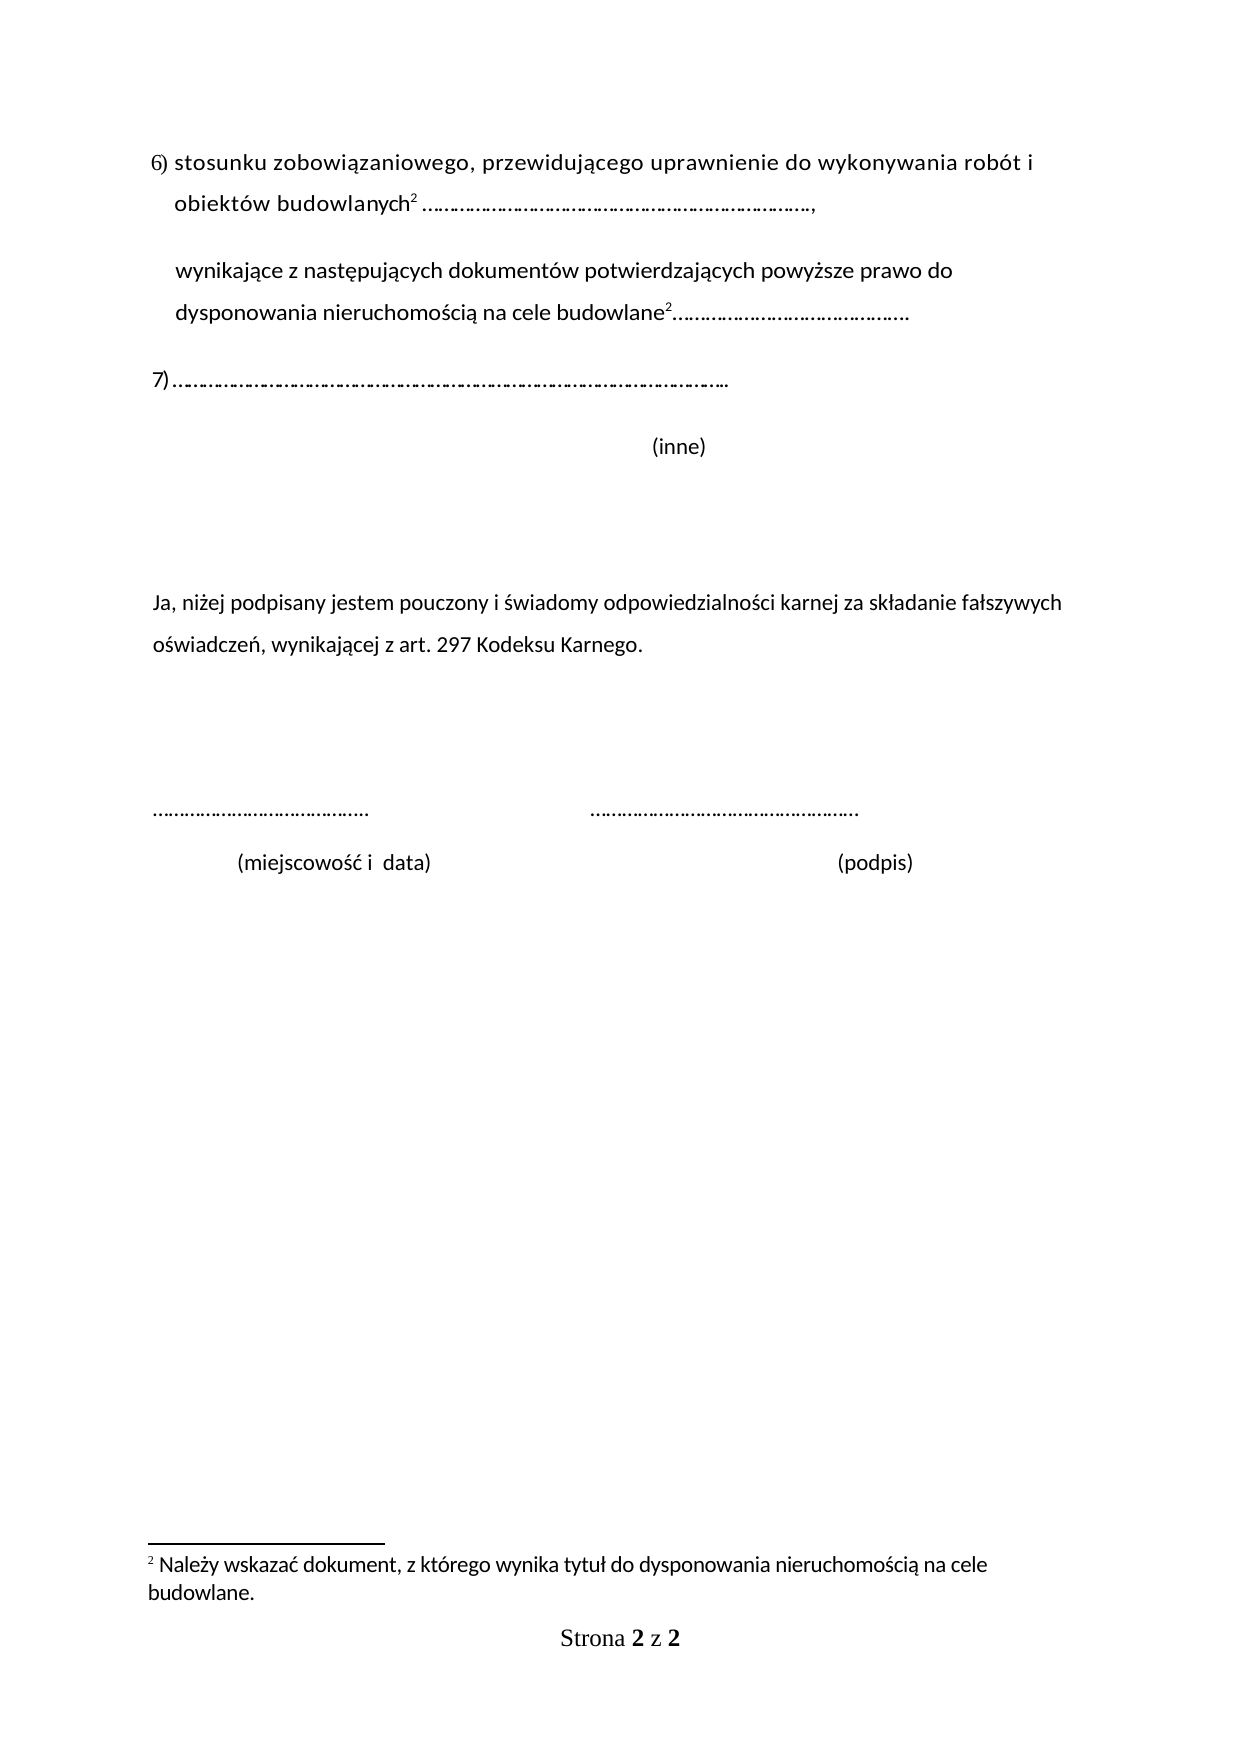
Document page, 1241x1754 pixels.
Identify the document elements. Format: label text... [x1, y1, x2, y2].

text wynikające z następujących dokumentów potwierdzających powyższe prawo do dysponowania nieruchomością na cele budowlane……………………………………. [175, 257, 1093, 327]
text (miejscowość i data) (podpis) [153, 848, 1093, 876]
list stosunku zobowiązaniowego, przewidującego uprawnienie do wykonywania robót i obiektów budowlanych2 ………………………………………………………………., [151, 148, 1093, 218]
text 7) ……………………………………………………………………………………………….. [152, 366, 1093, 393]
text Ja, niżej podpisany jestem pouczony i świadomy odpowiedzialności karnej za składanie fałszywych oświadczeń, wynikającej z art. 297 Kodeksu Karnego. [153, 588, 1093, 658]
text ………………………………….. …………………………………………… [153, 794, 1093, 822]
text (inne) [152, 432, 1093, 461]
